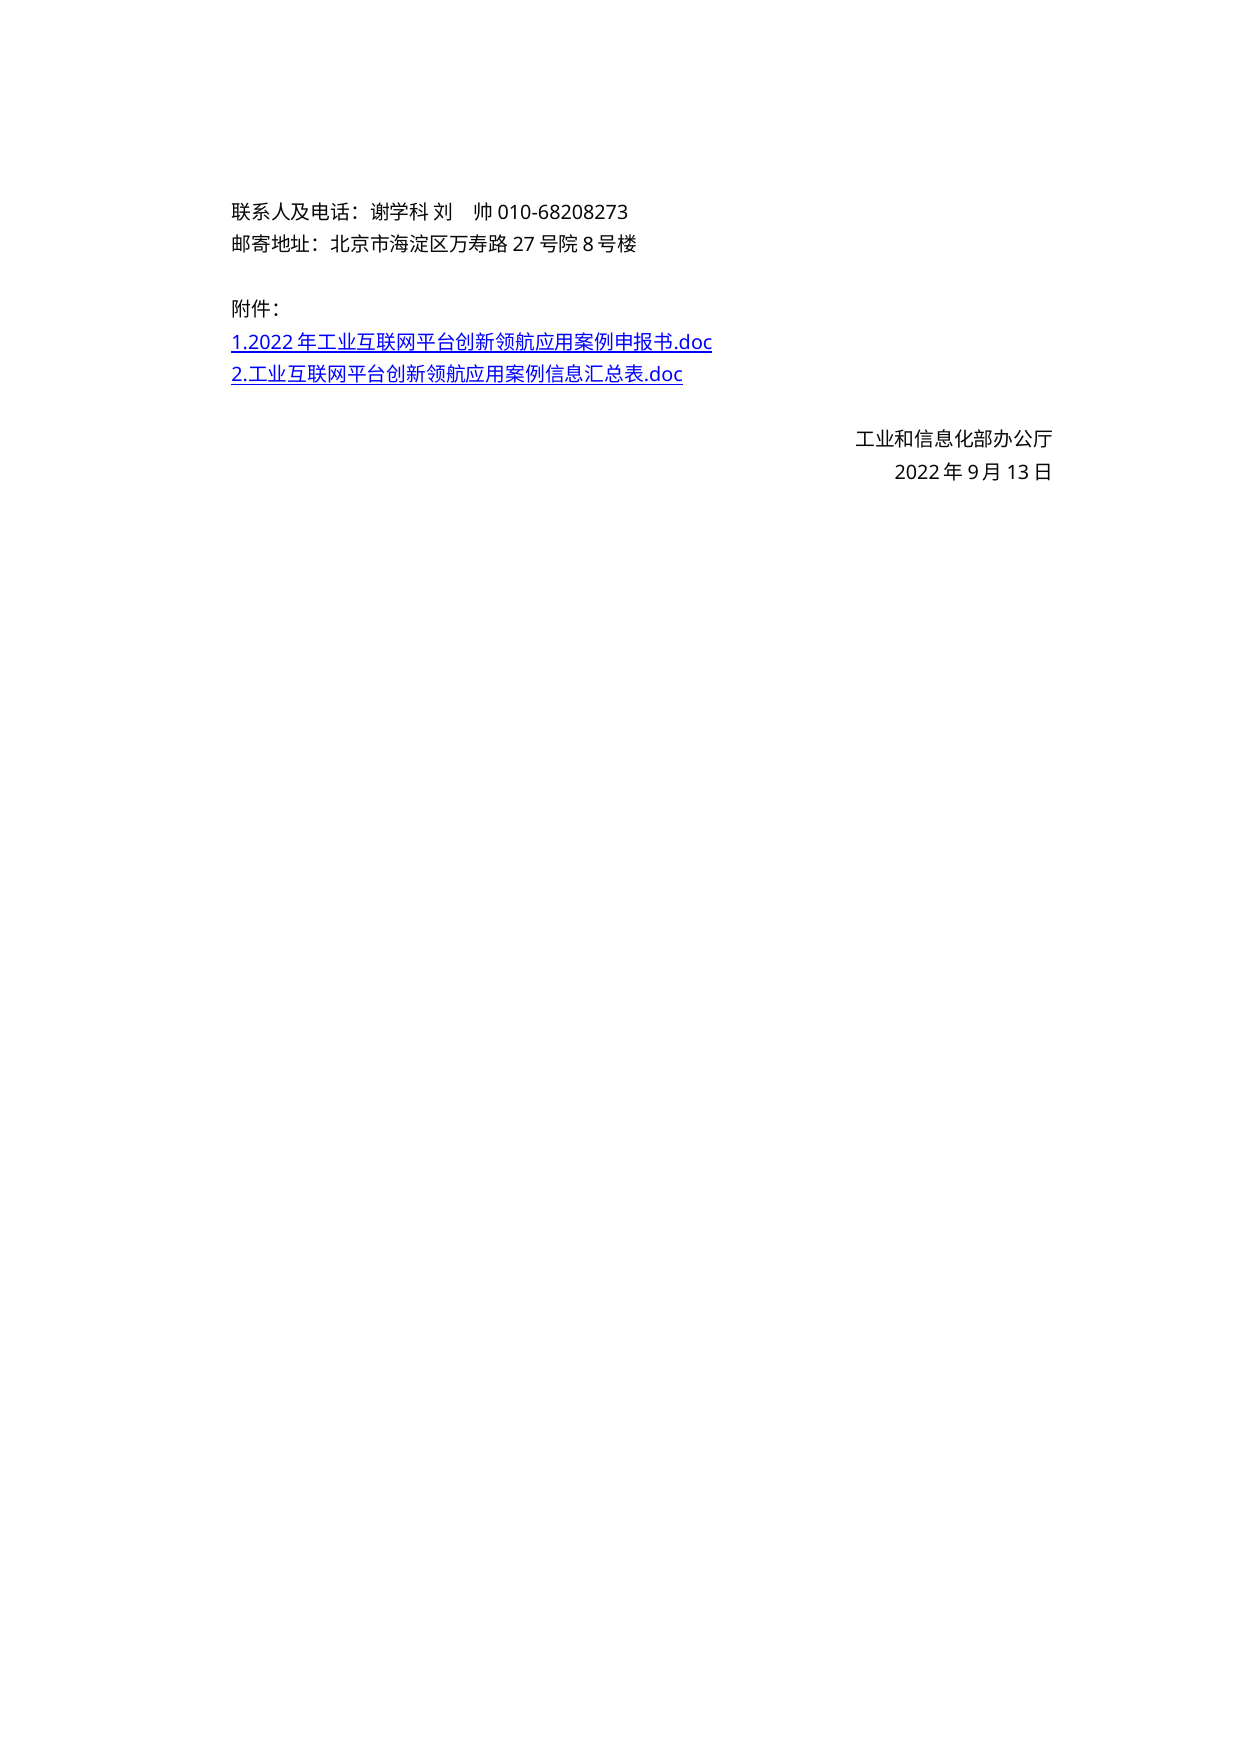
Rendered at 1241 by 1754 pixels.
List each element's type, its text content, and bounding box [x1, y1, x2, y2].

text 联系人及电话：谢学科 刘 帅 010-68208273 [187, 194, 1053, 227]
text 邮寄地址：北京市海淀区万寿路27号院8号楼 [187, 227, 1053, 259]
text 1.2022年工业互联网平台创新领航应用案例申报书.doc [187, 324, 1053, 357]
text 附件： [187, 292, 1053, 324]
text 工业和信息化部办公厅 [187, 422, 1053, 454]
text 2.工业互联网平台创新领航应用案例信息汇总表.doc [187, 357, 1053, 389]
text 2022年9月13日 [187, 454, 1053, 487]
